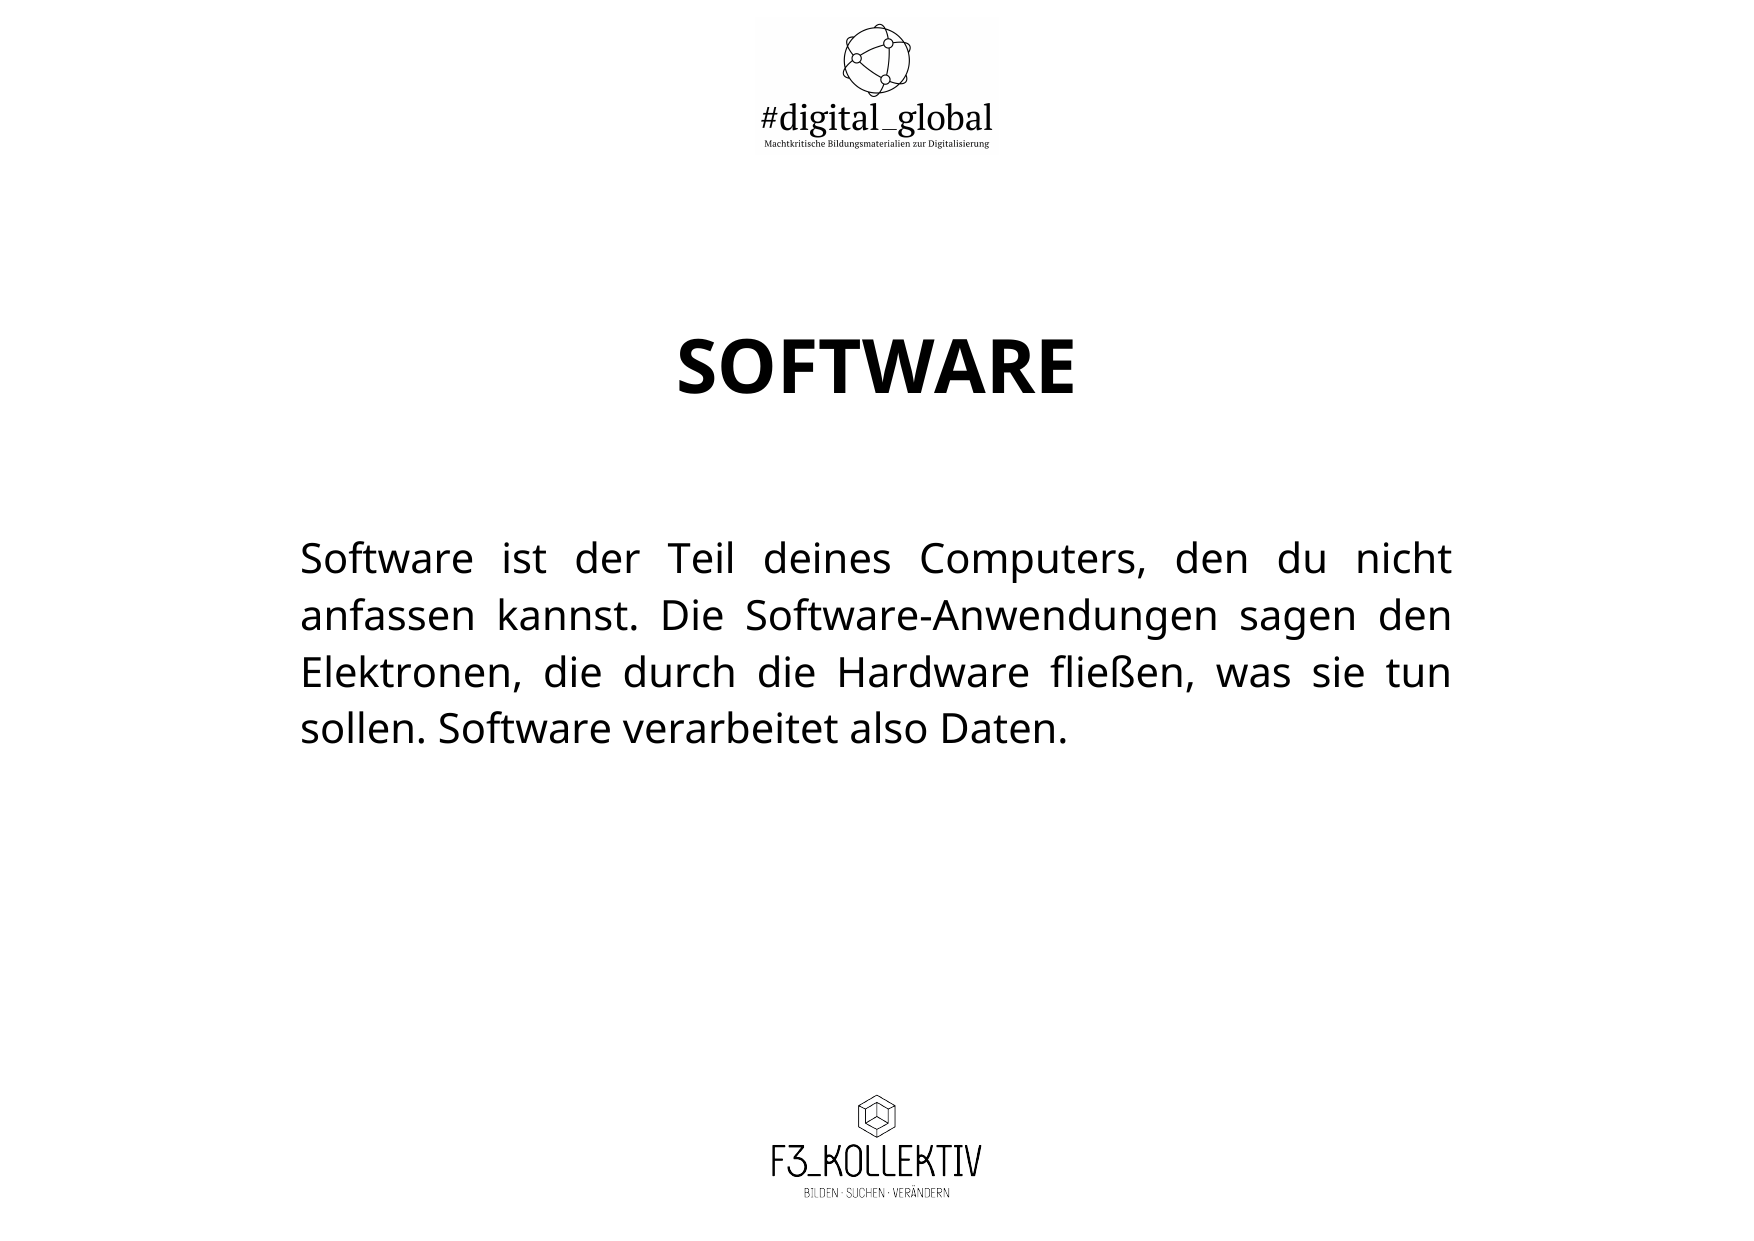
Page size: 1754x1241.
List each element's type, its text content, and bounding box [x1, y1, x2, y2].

picture [766, 1089, 988, 1204]
picture [754, 17, 999, 155]
text SOFTWARE [300, 313, 1454, 415]
text Software ist der Teil deines Computers, den du nicht anfassen kannst. Die Software-Anwendungen sagen den Elektronen, die durch die Hardware fließen, was sie tun sollen. Software verarbeitet also Daten. [300, 529, 1454, 756]
